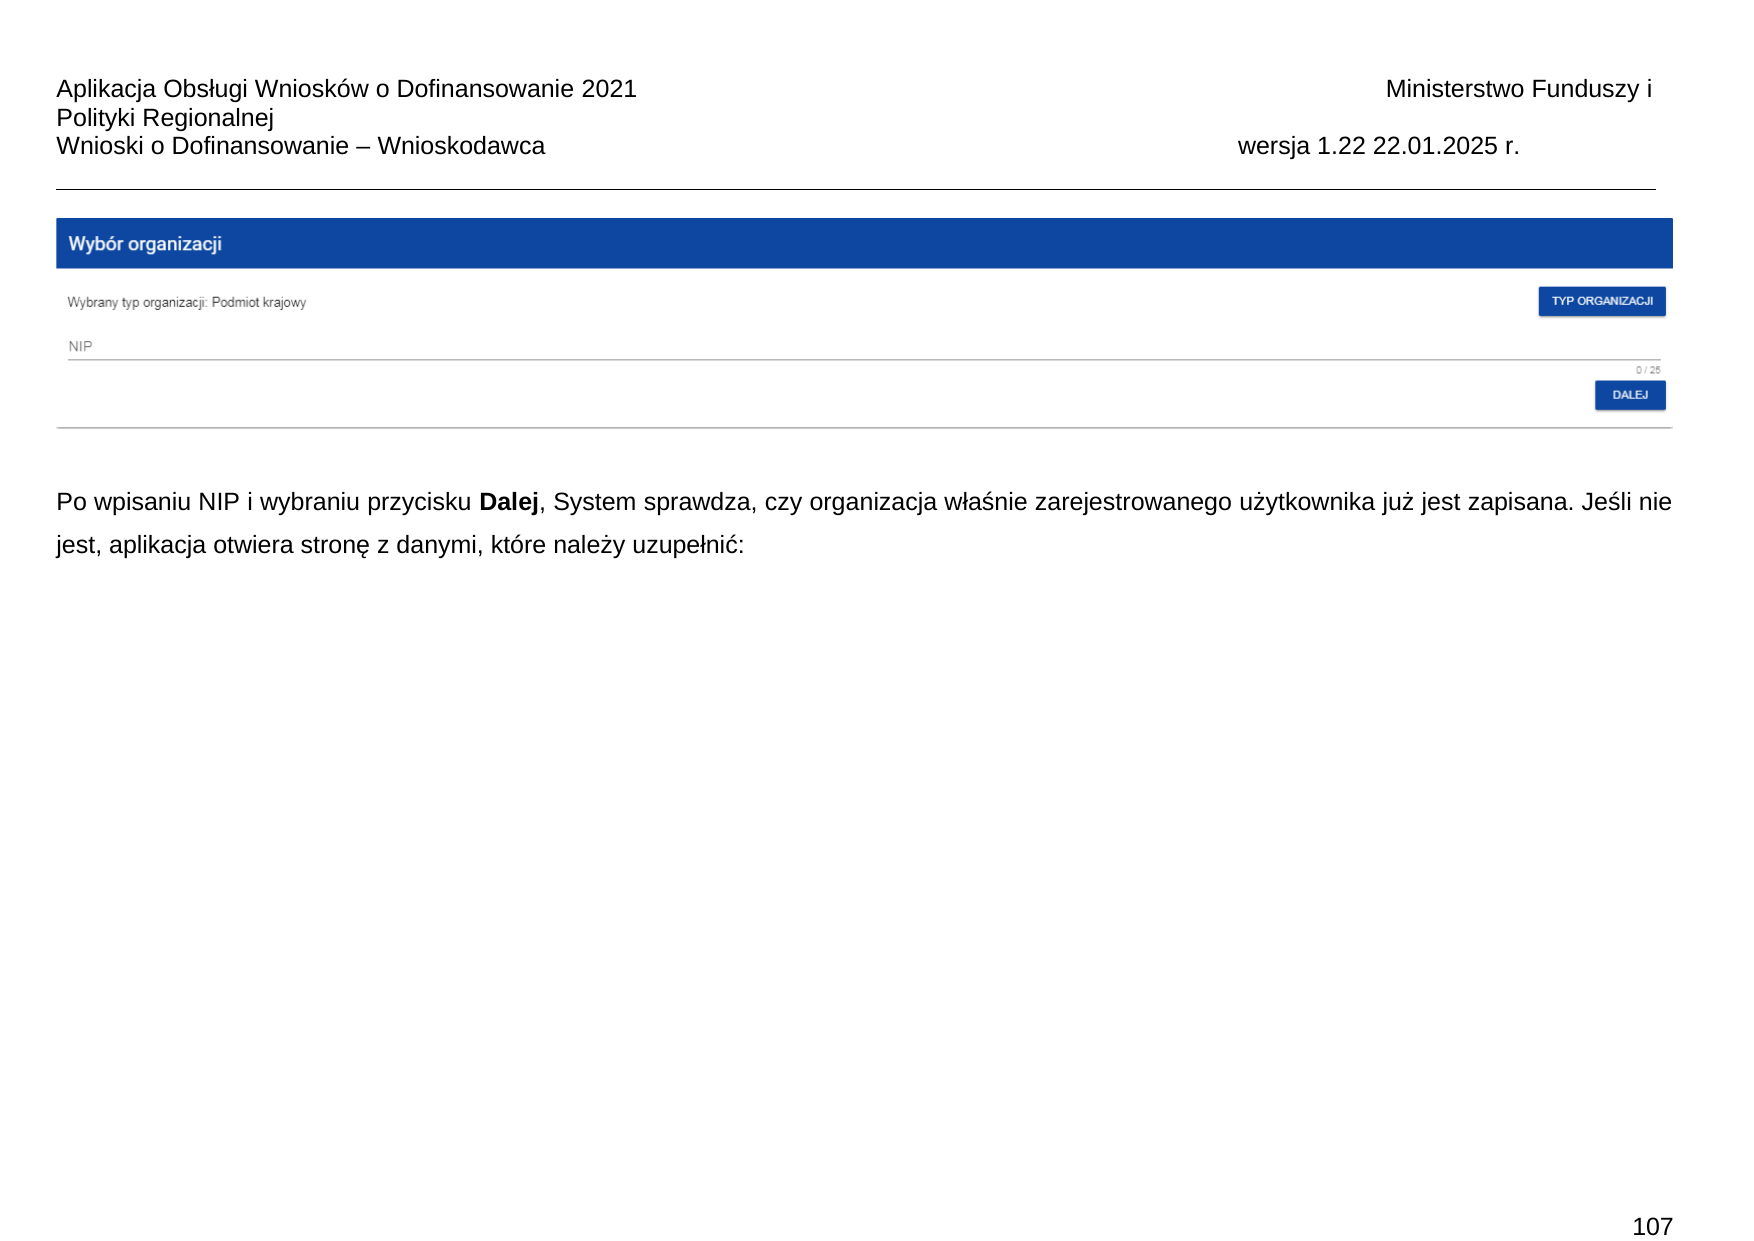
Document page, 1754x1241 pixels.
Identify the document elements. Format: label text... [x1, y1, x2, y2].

picture [56, 218, 1673, 429]
text Po wpisaniu NIP i wybraniu przycisku Dalej, System sprawdza, czy organizacja właśnie zarejestrowanego użytkownika już jest zapisana. Jeśli nie jest, aplikacja otwiera stronę z danymi, które należy uzupełnić: [56, 487, 1674, 558]
